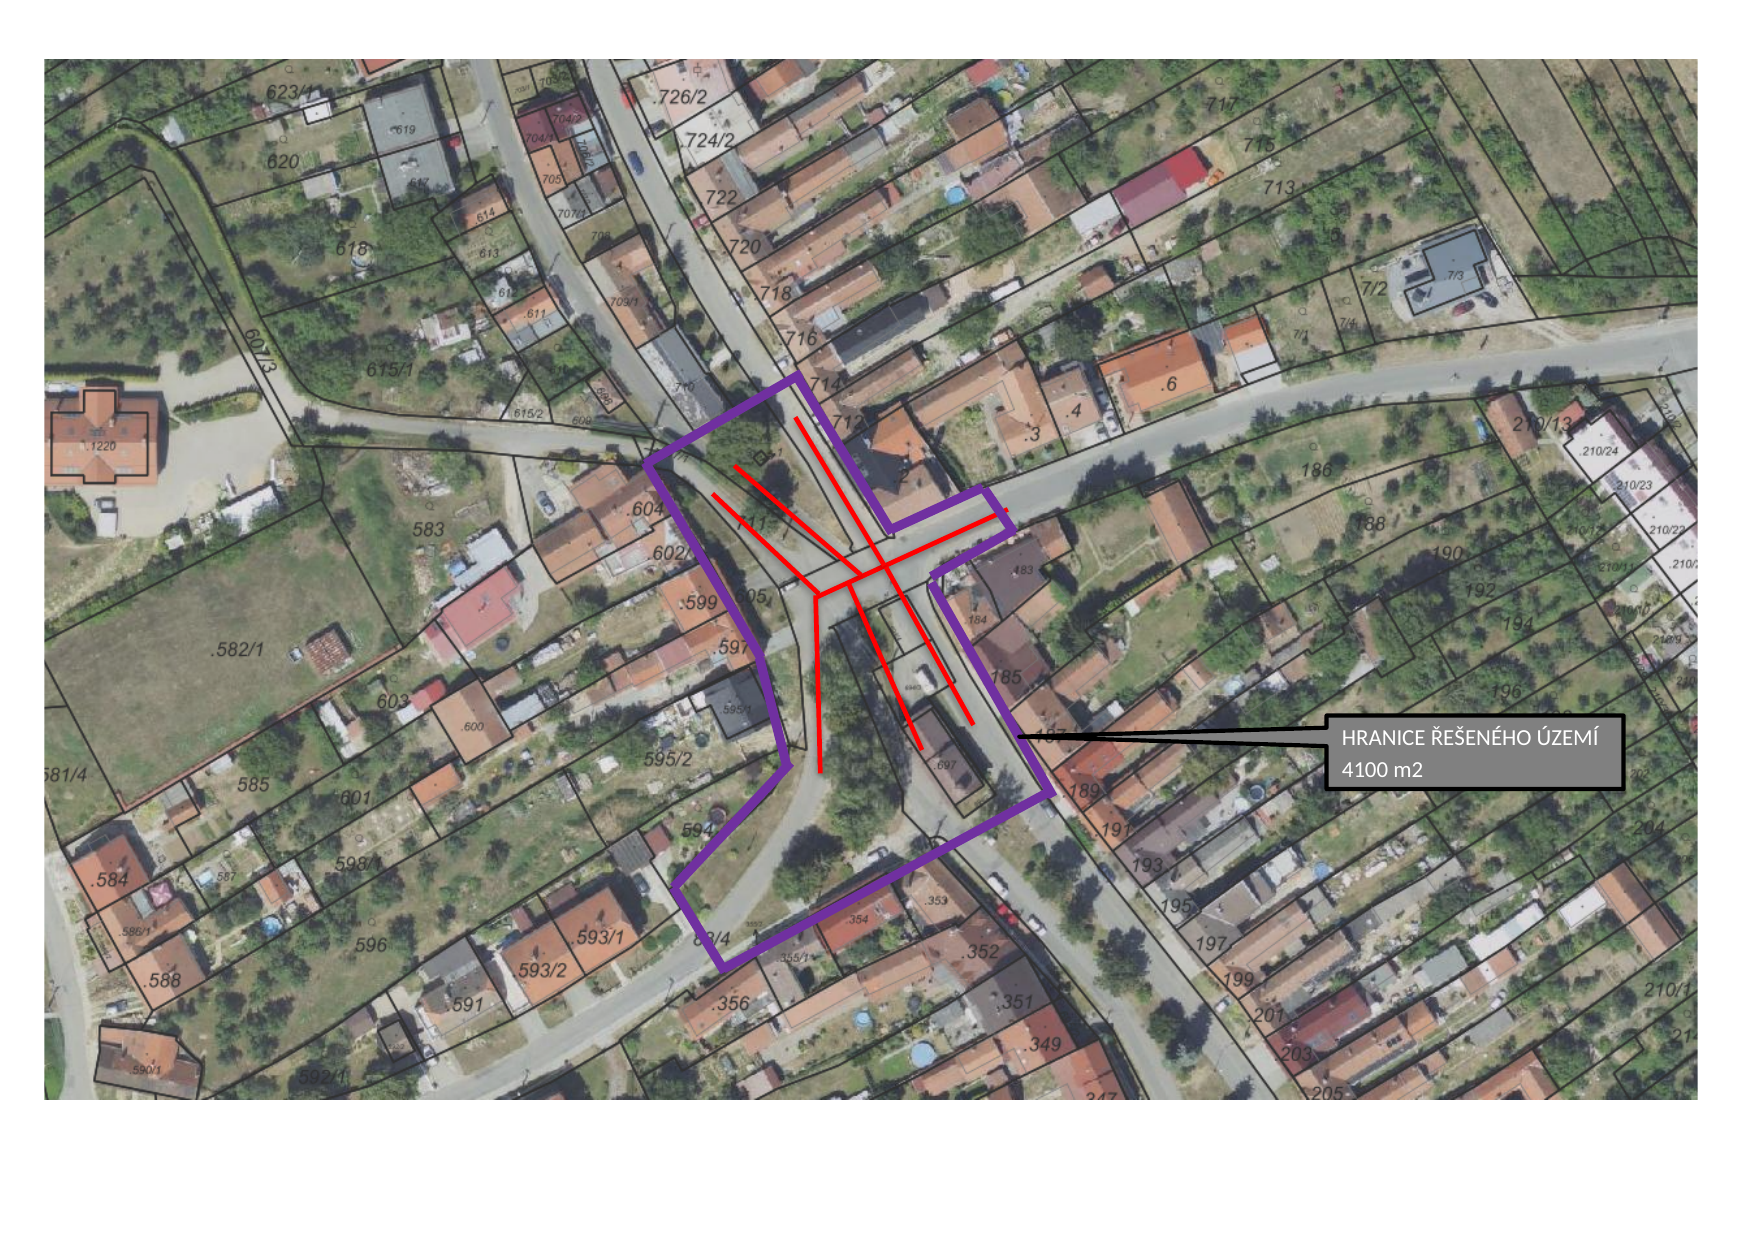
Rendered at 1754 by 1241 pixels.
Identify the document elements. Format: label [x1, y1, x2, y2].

picture [44, 59, 1698, 1100]
